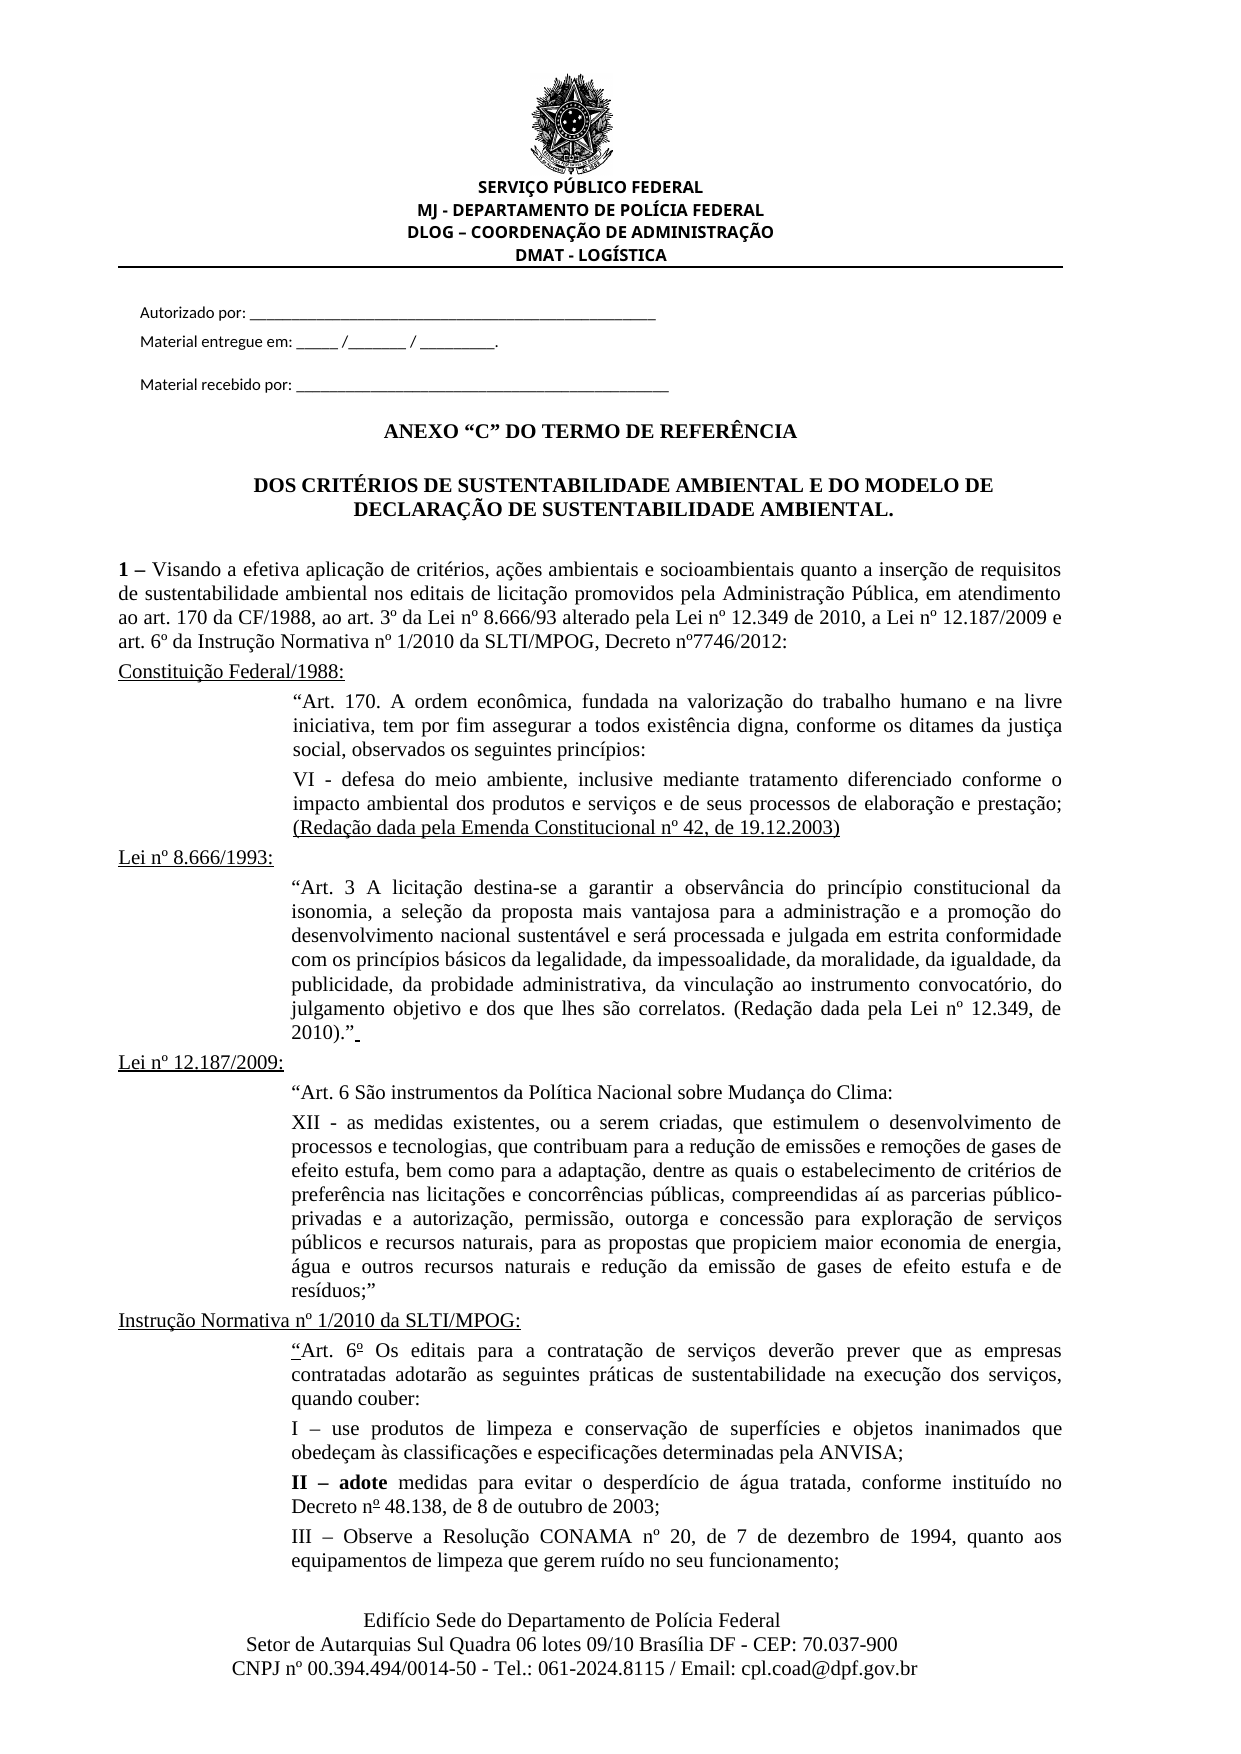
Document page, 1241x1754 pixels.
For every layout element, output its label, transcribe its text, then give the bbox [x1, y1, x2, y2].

text Lei nº 12.187/2009: [118, 1049, 1063, 1074]
text DOS CRITÉRIOS DE SUSTENTABILIDADE AMBIENTAL E DO MODELO DE DECLARAÇÃO DE SUSTENTABILIDADE AMBIENTAL. [184, 473, 1063, 521]
text ANEXO “C” DO TERMO DE REFERÊNCIA [118, 419, 1063, 443]
text III – Observe a Resolução CONAMA nº 20, de 7 de dezembro de 1994, quanto aos equipamentos de limpeza que gerem ruído no seu funcionamento; [291, 1524, 1063, 1572]
table_cell Material entregue em: _____ /_______ / _________. [129, 331, 1140, 352]
text “Art. 170. A ordem econômica, fundada na valorização do trabalho humano e na livre iniciativa, tem por fim assegurar a todos existência digna, conforme os ditames da justiça social, observados os seguintes princípios: [293, 689, 1063, 761]
table_header Autorizado por: _________________________________________________ [129, 303, 1140, 331]
text XII - as medidas existentes, ou a serem criadas, que estimulem o desenvolvimento de processos e tecnologias, que contribuam para a redução de emissões e remoções de gases de efeito estufa, bem como para a adaptação, dentre as quais o estabelecimento de critérios de preferência nas licitações e concorrências públicas, compreendidas aí as parcerias público-privadas e a autorização, permissão, outorga e concessão para exploração de serviços públicos e recursos naturais, para as propostas que propiciem maior economia de energia, água e outros recursos naturais e redução da emissão de gases de efeito estufa e de resíduos;” [291, 1109, 1063, 1302]
text II – adote medidas para evitar o desperdício de água tratada, conforme instituído no Decreto nº 48.138, de 8 de outubro de 2003; [291, 1470, 1063, 1518]
text Constituição Federal/1988: [118, 659, 1063, 683]
text 1 – Visando a efetiva aplicação de critérios, ações ambientais e socioambientais quanto a inserção de requisitos de sustentabilidade ambiental nos editais de licitação promovidos pela Administração Pública, em atendimento ao art. 170 da CF/1988, ao art. 3º da Lei nº 8.666/93 alterado pela Lei nº 12.349 de 2010, a Lei nº 12.187/2009 e art. 6º da Instrução Normativa nº 1/2010 da SLTI/MPOG, Decreto nº7746/2012: [118, 557, 1063, 653]
table_header Material recebido por: _____________________________________________ [129, 374, 1133, 394]
text “Art. 6º Os editais para a contratação de serviços deverão prever que as empresas contratadas adotarão as seguintes práticas de sustentabilidade na execução dos serviços, quando couber: [291, 1338, 1063, 1410]
text “Art. 3 A licitação destina-se a garantir a observância do princípio constitucional da isonomia, a seleção da proposta mais vantajosa para a administração e a promoção do desenvolvimento nacional sustentável e será processada e julgada em estrita conformidade com os princípios básicos da legalidade, da impessoalidade, da moralidade, da igualdade, da publicidade, da probidade administrativa, da vinculação ao instrumento convocatório, do julgamento objetivo e dos que lhes são correlatos. (Redação dada pela Lei nº 12.349, de 2010).” [291, 875, 1063, 1044]
text Instrução Normativa nº 1/2010 da SLTI/MPOG: [118, 1308, 1063, 1332]
text Lei nº 8.666/1993: [118, 845, 1063, 869]
text VI - defesa do meio ambiente, inclusive mediante tratamento diferenciado conforme o impacto ambiental dos produtos e serviços e de seus processos de elaboração e prestação; (Redação dada pela Emenda Constitucional nº 42, de 19.12.2003) [293, 767, 1063, 839]
picture [530, 73, 614, 176]
text “Art. 6 São instrumentos da Política Nacional sobre Mudança do Clima: [291, 1079, 1063, 1104]
text I – use produtos de limpeza e conservação de superfícies e objetos inanimados que obedeçam às classificações e especificações determinadas pela ANVISA; [291, 1416, 1063, 1464]
